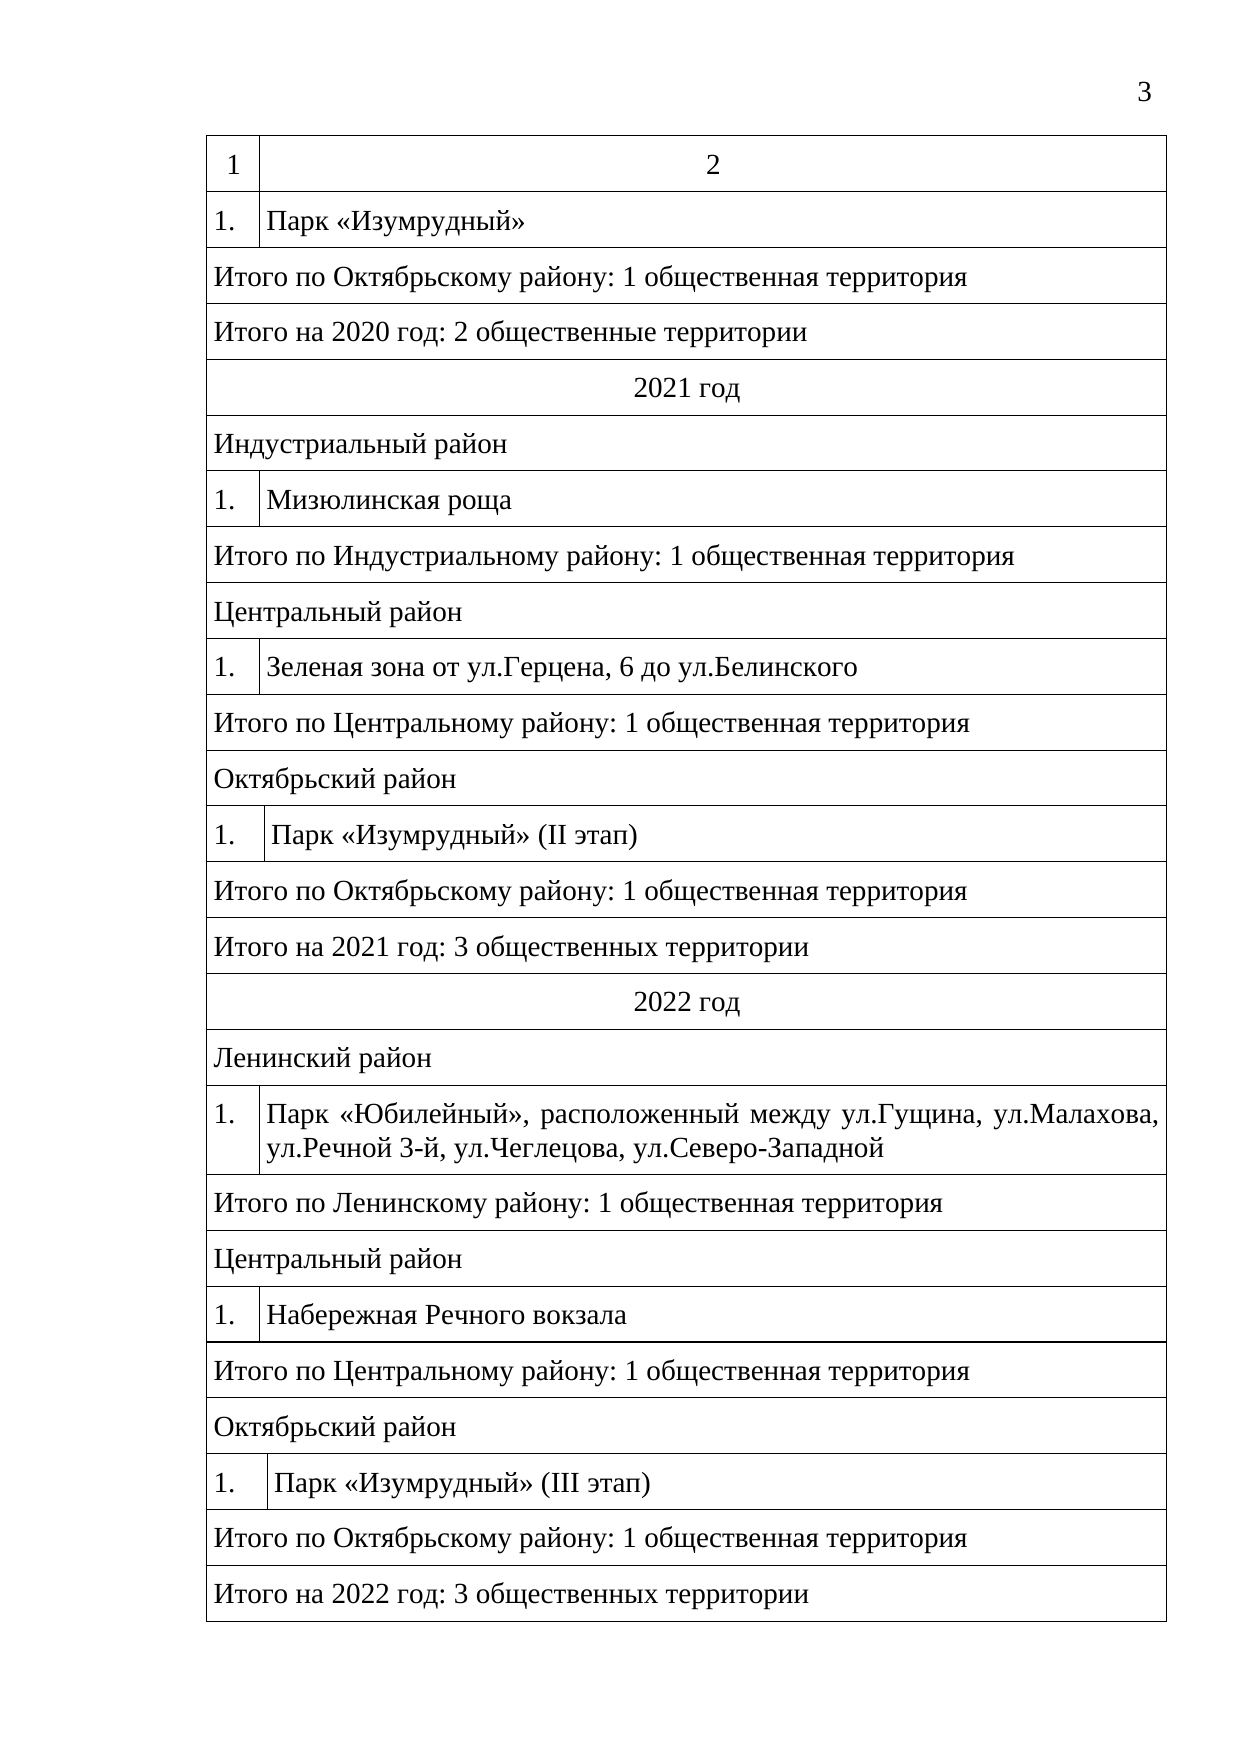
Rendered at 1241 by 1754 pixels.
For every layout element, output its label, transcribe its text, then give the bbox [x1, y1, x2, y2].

table_cell Итого по Октябрьскому району: 1 общественная территория [207, 1510, 1166, 1565]
table_cell 1. [207, 192, 259, 247]
table_cell Мизюлинская роща [260, 471, 1166, 526]
table_cell Итого по Ленинскому району: 1 общественная территория [207, 1175, 1166, 1230]
table_cell Парк «Изумрудный» (II этап) [265, 806, 1166, 861]
table_cell Итого на 2021 год: 3 общественных территории [207, 918, 1166, 973]
table_cell Парк «Изумрудный» (III этап) [268, 1454, 1166, 1509]
table_cell Октябрьский район [207, 751, 1166, 805]
table_header 2 [260, 136, 1166, 191]
table_cell Зеленая зона от ул.Герцена, 6 до ул.Белинского [260, 639, 1166, 694]
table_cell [207, 1343, 1166, 1397]
table_cell 1. [207, 1086, 259, 1174]
table_cell Центральный район [207, 583, 1166, 638]
table_cell 2022 год [207, 974, 1166, 1029]
table_cell Ленинский район [207, 1030, 1166, 1084]
table_cell Итого на 2022 год: 3 общественных территории [207, 1566, 1166, 1621]
table_cell Итого по Октябрьскому району: 1 общественная территория [207, 862, 1166, 917]
table_cell Итого по Октябрьскому району: 1 общественная территория [207, 248, 1166, 303]
table_cell Парк «Юбилейный», расположенный между ул.Гущина, ул.Малахова, ул.Речной 3-й, ул.Чеглецова, ул.Северо-Западной [260, 1086, 1166, 1174]
table_cell Центральный район [207, 1231, 1166, 1286]
table_header 1 [207, 136, 259, 191]
table_cell Итого на 2020 год: 2 общественные территории [207, 304, 1166, 359]
table_cell Набережная Речного вокзала [260, 1287, 1166, 1341]
table_cell 1. [207, 1454, 267, 1509]
table_cell Парк «Изумрудный» [260, 192, 1166, 247]
table_cell Итого по Центральному району: 1 общественная территория [207, 695, 1166, 749]
table_cell 1. [207, 1287, 259, 1341]
table_cell 1. [207, 639, 259, 694]
table_cell Октябрьский район [207, 1398, 1166, 1453]
table_cell 2021 год [207, 360, 1166, 414]
table_cell 1. [207, 471, 259, 526]
table_cell 1. [207, 806, 264, 861]
table_cell Индустриальный район [207, 416, 1166, 470]
table_cell Итого по Индустриальному району: 1 общественная территория [207, 527, 1166, 582]
